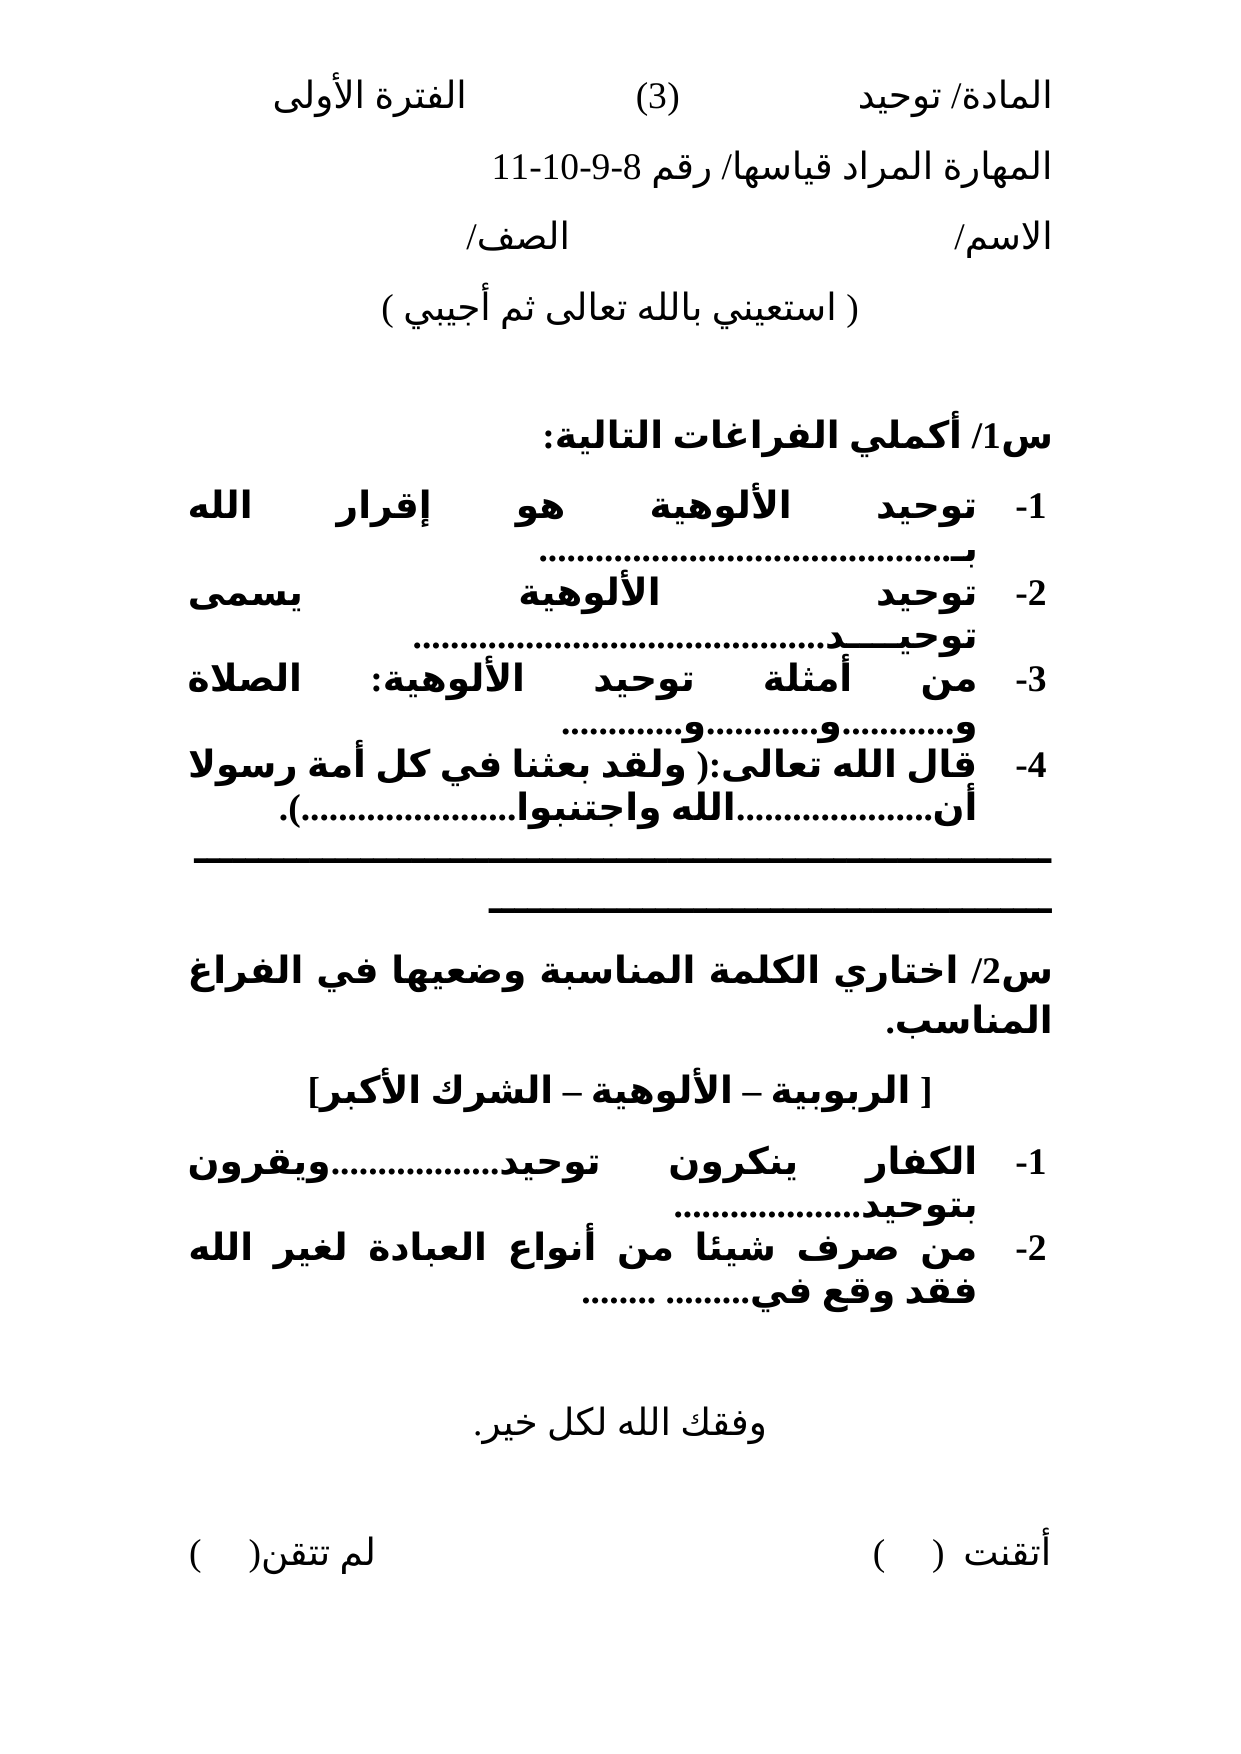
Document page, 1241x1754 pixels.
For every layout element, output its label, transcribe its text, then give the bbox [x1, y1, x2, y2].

text س1/ أكملي الفراغات التالية: [187, 413, 1053, 456]
list الكفار ينكرون توحيد..................ويقرون بتوحيد.................... [187, 1139, 1015, 1225]
text س2/ اختاري الكلمة المناسبة وضعيها في الفراغ المناسب. [187, 949, 1053, 1041]
list توحيد الألوهية هو إقرار الله بـ............................................ [187, 484, 1015, 570]
list قال الله تعالى:( ولقد بعثنا في كل أمة رسولا أن.....................الله واجتنبوا.......................). [187, 742, 1015, 829]
list من صرف شيئا من أنواع العبادة لغير الله فقد وقع في......... ........ [187, 1225, 1015, 1312]
list توحيد الألوهية يسمى توحيــــد............................................ [187, 570, 1015, 656]
text [ الربوبية – الألوهية – الشرك الأكبر] [187, 1069, 1053, 1112]
list من أمثلة توحيد الألوهية: الصلاة و............و............و............. [187, 656, 1015, 742]
text ـــــــــــــــــــــــــــــــــــــــــــــــــــــــــــــــــــــــــــــــــــــــــــــــــــــــــــــــ [187, 829, 1053, 921]
